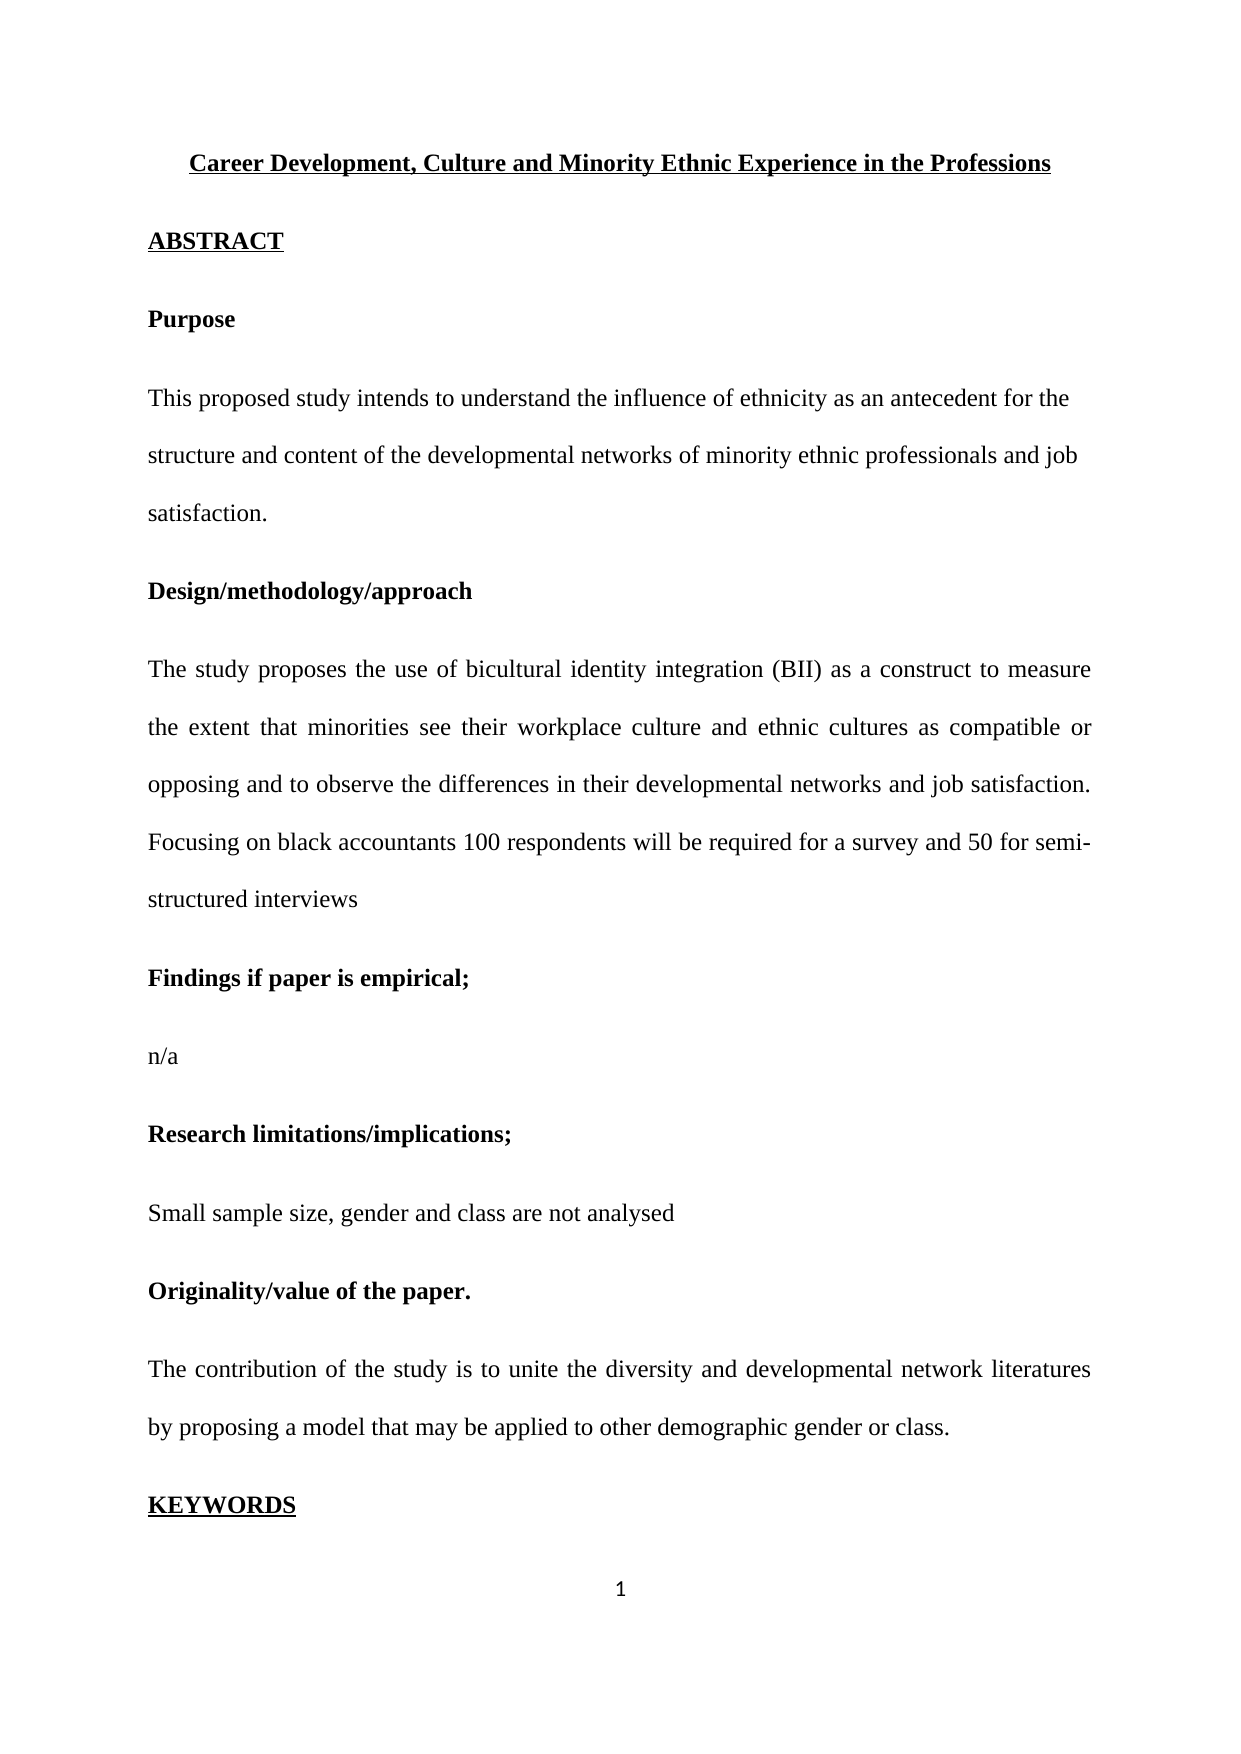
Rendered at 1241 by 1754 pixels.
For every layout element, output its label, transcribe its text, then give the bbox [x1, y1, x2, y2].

text The contribution of the study is to unite the diversity and developmental network literatures by proposing a model that may be applied to other demographic gender or class. [148, 1354, 1092, 1441]
text The study proposes the use of bicultural identity integration (BII) as a construct to measure the extent that minorities see their workplace culture and ethnic cultures as compatible or opposing and to observe the differences in their developmental networks and job satisfaction. Focusing on black accountants 100 respondents will be required for a survey and 50 for semi-structured interviews [148, 654, 1092, 913]
text This proposed study intends to understand the influence of ethnicity as an antecedent for the structure and content of the developmental networks of minority ethnic professionals and job satisfaction. [148, 383, 1092, 526]
text Design/methodology/approach [148, 576, 1092, 605]
text Originality/value of the paper. [148, 1276, 1092, 1305]
text Research limitations/implications; [148, 1119, 1092, 1148]
text KEYWORDS [148, 1490, 1092, 1519]
text Career Development, Culture and Minority Ethnic Experience in the Professions [148, 148, 1092, 176]
text ABSTRACT [148, 226, 1092, 255]
text Small sample size, gender and class are not analysed [148, 1198, 1092, 1226]
text Findings if paper is empirical; [148, 963, 1092, 991]
text Purpose [148, 304, 1092, 333]
text n/a [148, 1041, 1092, 1070]
